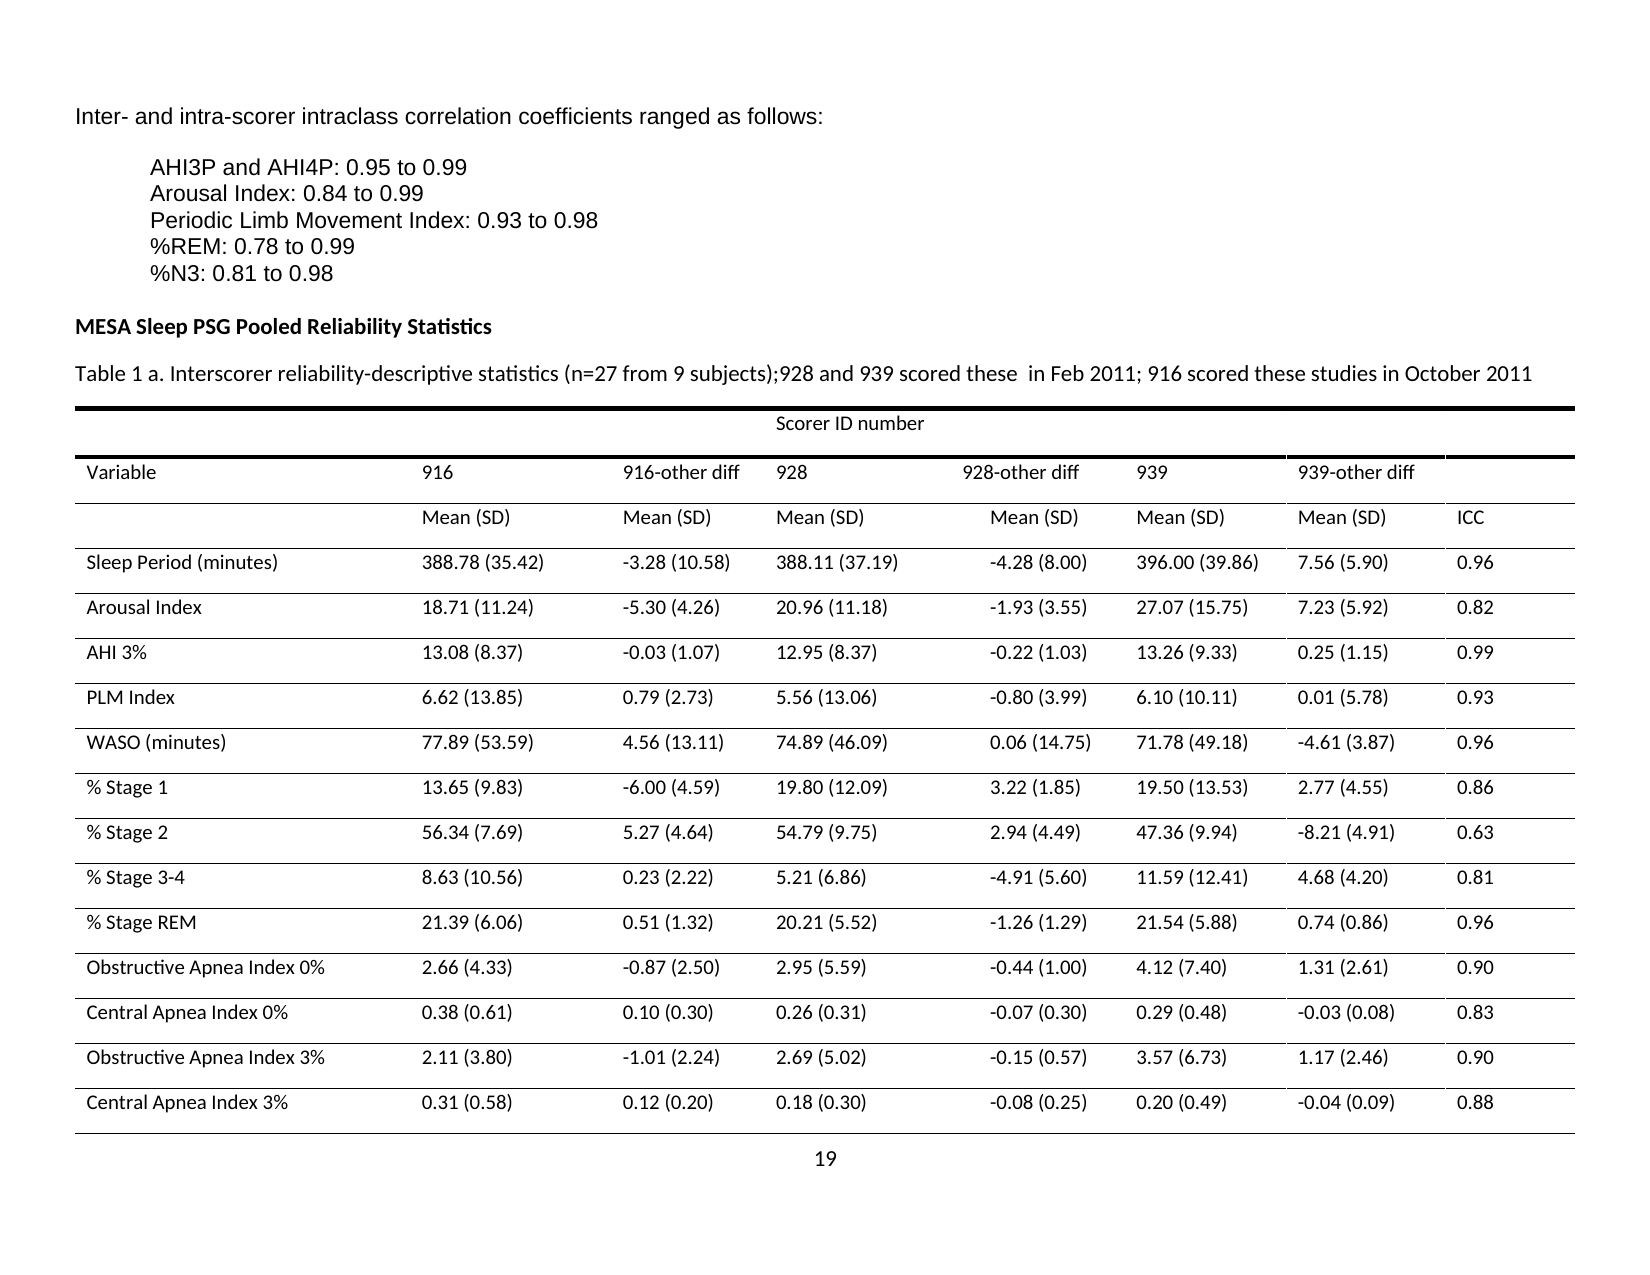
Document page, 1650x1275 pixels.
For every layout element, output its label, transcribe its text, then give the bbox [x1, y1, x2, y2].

table_cell 2.66 (4.33) [410, 954, 611, 998]
table_cell 5.27 (4.64) [611, 819, 764, 863]
table_cell 4.12 (7.40) [1125, 954, 1286, 998]
table_cell 18.71 (11.24) [410, 594, 611, 638]
table_cell 396.00 (39.86) [1125, 549, 1286, 593]
table_cell 0.26 (0.31) [765, 999, 979, 1043]
table_cell 0.23 (2.22) [611, 864, 764, 908]
table_cell -0.03 (1.07) [611, 639, 764, 683]
table_cell 5.56 (13.06) [765, 684, 979, 728]
table_cell 13.26 (9.33) [1125, 639, 1286, 683]
table_cell 928 [765, 459, 951, 503]
table_cell 388.11 (37.19) [765, 549, 979, 593]
text Periodic Limb Movement Index: 0.93 to 0.98 [75, 207, 1575, 233]
table_cell 8.63 (10.56) [410, 864, 611, 908]
table_cell -0.87 (2.50) [611, 954, 764, 998]
table_cell 0.90 [1446, 1044, 1575, 1088]
table_cell 21.39 (6.06) [410, 909, 611, 953]
table_cell 1.17 (2.46) [1287, 1044, 1445, 1088]
table_cell 939-other diff [1287, 459, 1445, 503]
table_cell 0.90 [1446, 954, 1575, 998]
table_cell Central Apnea Index 3% [75, 1089, 410, 1133]
table_header [75, 411, 410, 454]
table_cell 19.80 (12.09) [765, 774, 979, 818]
table_cell 2.95 (5.59) [765, 954, 979, 998]
table_cell 0.25 (1.15) [1287, 639, 1445, 683]
table_cell 0.99 [1446, 639, 1575, 683]
table_cell 54.79 (9.75) [765, 819, 979, 863]
table_cell 0.63 [1446, 819, 1575, 863]
table_cell 2.69 (5.02) [765, 1044, 979, 1088]
table_cell -1.93 (3.55) [979, 594, 1125, 638]
table_cell -0.44 (1.00) [979, 954, 1125, 998]
table_cell 20.21 (5.52) [765, 909, 979, 953]
table_cell 5.21 (6.86) [765, 864, 979, 908]
table_cell Mean (SD) [1125, 504, 1286, 548]
table_cell 7.23 (5.92) [1287, 594, 1445, 638]
table_cell WASO (minutes) [75, 729, 410, 773]
table_header [611, 411, 764, 454]
table_cell -6.00 (4.59) [611, 774, 764, 818]
table_cell -3.28 (10.58) [611, 549, 764, 593]
table_cell [1446, 459, 1575, 503]
table_header [410, 411, 611, 454]
table_cell -4.61 (3.87) [1287, 729, 1445, 773]
table_cell -4.91 (5.60) [979, 864, 1125, 908]
table_cell 0.86 [1446, 774, 1575, 818]
table_cell 0.88 [1446, 1089, 1575, 1133]
table_cell 0.51 (1.32) [611, 909, 764, 953]
table_cell % Stage 3-4 [75, 864, 410, 908]
table_cell 13.65 (9.83) [410, 774, 611, 818]
table_cell 0.79 (2.73) [611, 684, 764, 728]
text %REM: 0.78 to 0.99 [75, 233, 1575, 259]
table_cell 7.56 (5.90) [1287, 549, 1445, 593]
table_cell 19.50 (13.53) [1125, 774, 1286, 818]
table_cell -0.03 (0.08) [1287, 999, 1445, 1043]
table_cell 0.96 [1446, 549, 1575, 593]
table_cell PLM Index [75, 684, 410, 728]
table_cell Obstructive Apnea Index 3% [75, 1044, 410, 1088]
text Inter- and intra-scorer intraclass correlation coefficients ranged as follows: [75, 103, 1575, 129]
table_cell 0.31 (0.58) [410, 1089, 611, 1133]
table_cell 12.95 (8.37) [765, 639, 979, 683]
table_cell 11.59 (12.41) [1125, 864, 1286, 908]
text Table 1 a. Interscorer reliability-descriptive statistics (n=27 from 9 subjects);928 and 939 scored these in Feb 2011; 916 scored these studies in October 2011 [75, 359, 1575, 387]
table_header [1446, 411, 1575, 454]
table_cell -4.28 (8.00) [979, 549, 1125, 593]
table_cell 6.10 (10.11) [1125, 684, 1286, 728]
table_cell Mean (SD) [410, 504, 611, 548]
table_cell 916-other diff [611, 459, 764, 503]
table_cell Mean (SD) [611, 504, 764, 548]
table_cell 20.96 (11.18) [765, 594, 979, 638]
table_cell 0.20 (0.49) [1125, 1089, 1286, 1133]
table_cell 0.38 (0.61) [410, 999, 611, 1043]
table_cell 56.34 (7.69) [410, 819, 611, 863]
table_cell Variable [75, 459, 410, 503]
table_cell 4.68 (4.20) [1287, 864, 1445, 908]
table_cell 3.57 (6.73) [1125, 1044, 1286, 1088]
table_cell 21.54 (5.88) [1125, 909, 1286, 953]
table_cell 2.11 (3.80) [410, 1044, 611, 1088]
table_cell 71.78 (49.18) [1125, 729, 1286, 773]
text Arousal Index: 0.84 to 0.99 [75, 180, 1575, 207]
table_cell 4.56 (13.11) [611, 729, 764, 773]
table_cell AHI 3% [75, 639, 410, 683]
table_cell -1.01 (2.24) [611, 1044, 764, 1088]
table_cell 0.96 [1446, 729, 1575, 773]
table_cell -0.15 (0.57) [979, 1044, 1125, 1088]
table_cell % Stage 1 [75, 774, 410, 818]
table_cell Mean (SD) [765, 504, 979, 548]
table_cell 0.81 [1446, 864, 1575, 908]
table_cell -8.21 (4.91) [1287, 819, 1445, 863]
table_cell 0.93 [1446, 684, 1575, 728]
table_cell Obstructive Apnea Index 0% [75, 954, 410, 998]
table_cell -0.04 (0.09) [1287, 1089, 1445, 1133]
table_cell 0.01 (5.78) [1287, 684, 1445, 728]
table_cell 0.29 (0.48) [1125, 999, 1286, 1043]
table_cell -0.80 (3.99) [979, 684, 1125, 728]
table_cell -5.30 (4.26) [611, 594, 764, 638]
table_cell 6.62 (13.85) [410, 684, 611, 728]
table_cell 0.96 [1446, 909, 1575, 953]
text MESA Sleep PSG Pooled Reliability Statistics [75, 312, 1575, 340]
table_cell 928-other diff [951, 459, 1125, 503]
table_cell 0.10 (0.30) [611, 999, 764, 1043]
table_cell 0.18 (0.30) [765, 1089, 979, 1133]
table_cell 47.36 (9.94) [1125, 819, 1286, 863]
table_cell Sleep Period (minutes) [75, 549, 410, 593]
table_cell 74.89 (46.09) [765, 729, 979, 773]
table_header Scorer ID number [765, 411, 1286, 454]
table_cell [75, 504, 410, 548]
table_cell 0.74 (0.86) [1287, 909, 1445, 953]
table_cell 0.06 (14.75) [979, 729, 1125, 773]
table_cell 939 [1125, 459, 1286, 503]
table_header [1287, 411, 1445, 454]
table_cell 0.12 (0.20) [611, 1089, 764, 1133]
table_cell Mean (SD) [979, 504, 1125, 548]
table_cell % Stage 2 [75, 819, 410, 863]
table_cell 916 [410, 459, 611, 503]
table_cell ICC [1446, 504, 1575, 548]
table_cell 3.22 (1.85) [979, 774, 1125, 818]
table_cell Arousal Index [75, 594, 410, 638]
table_cell 2.77 (4.55) [1287, 774, 1445, 818]
table_cell 2.94 (4.49) [979, 819, 1125, 863]
text AHI3P and AHI4P: 0.95 to 0.99 [75, 154, 1575, 180]
table_cell -1.26 (1.29) [979, 909, 1125, 953]
table_cell Central Apnea Index 0% [75, 999, 410, 1043]
table_cell % Stage REM [75, 909, 410, 953]
table_cell -0.22 (1.03) [979, 639, 1125, 683]
table_cell 13.08 (8.37) [410, 639, 611, 683]
table_cell 0.83 [1446, 999, 1575, 1043]
table_cell 77.89 (53.59) [410, 729, 611, 773]
table_cell 0.82 [1446, 594, 1575, 638]
text %N3: 0.81 to 0.98 [75, 259, 1575, 286]
table_cell -0.08 (0.25) [979, 1089, 1125, 1133]
table_cell -0.07 (0.30) [979, 999, 1125, 1043]
table_cell 388.78 (35.42) [410, 549, 611, 593]
table_cell 1.31 (2.61) [1287, 954, 1445, 998]
table_cell Mean (SD) [1287, 504, 1445, 548]
table_cell 27.07 (15.75) [1125, 594, 1286, 638]
